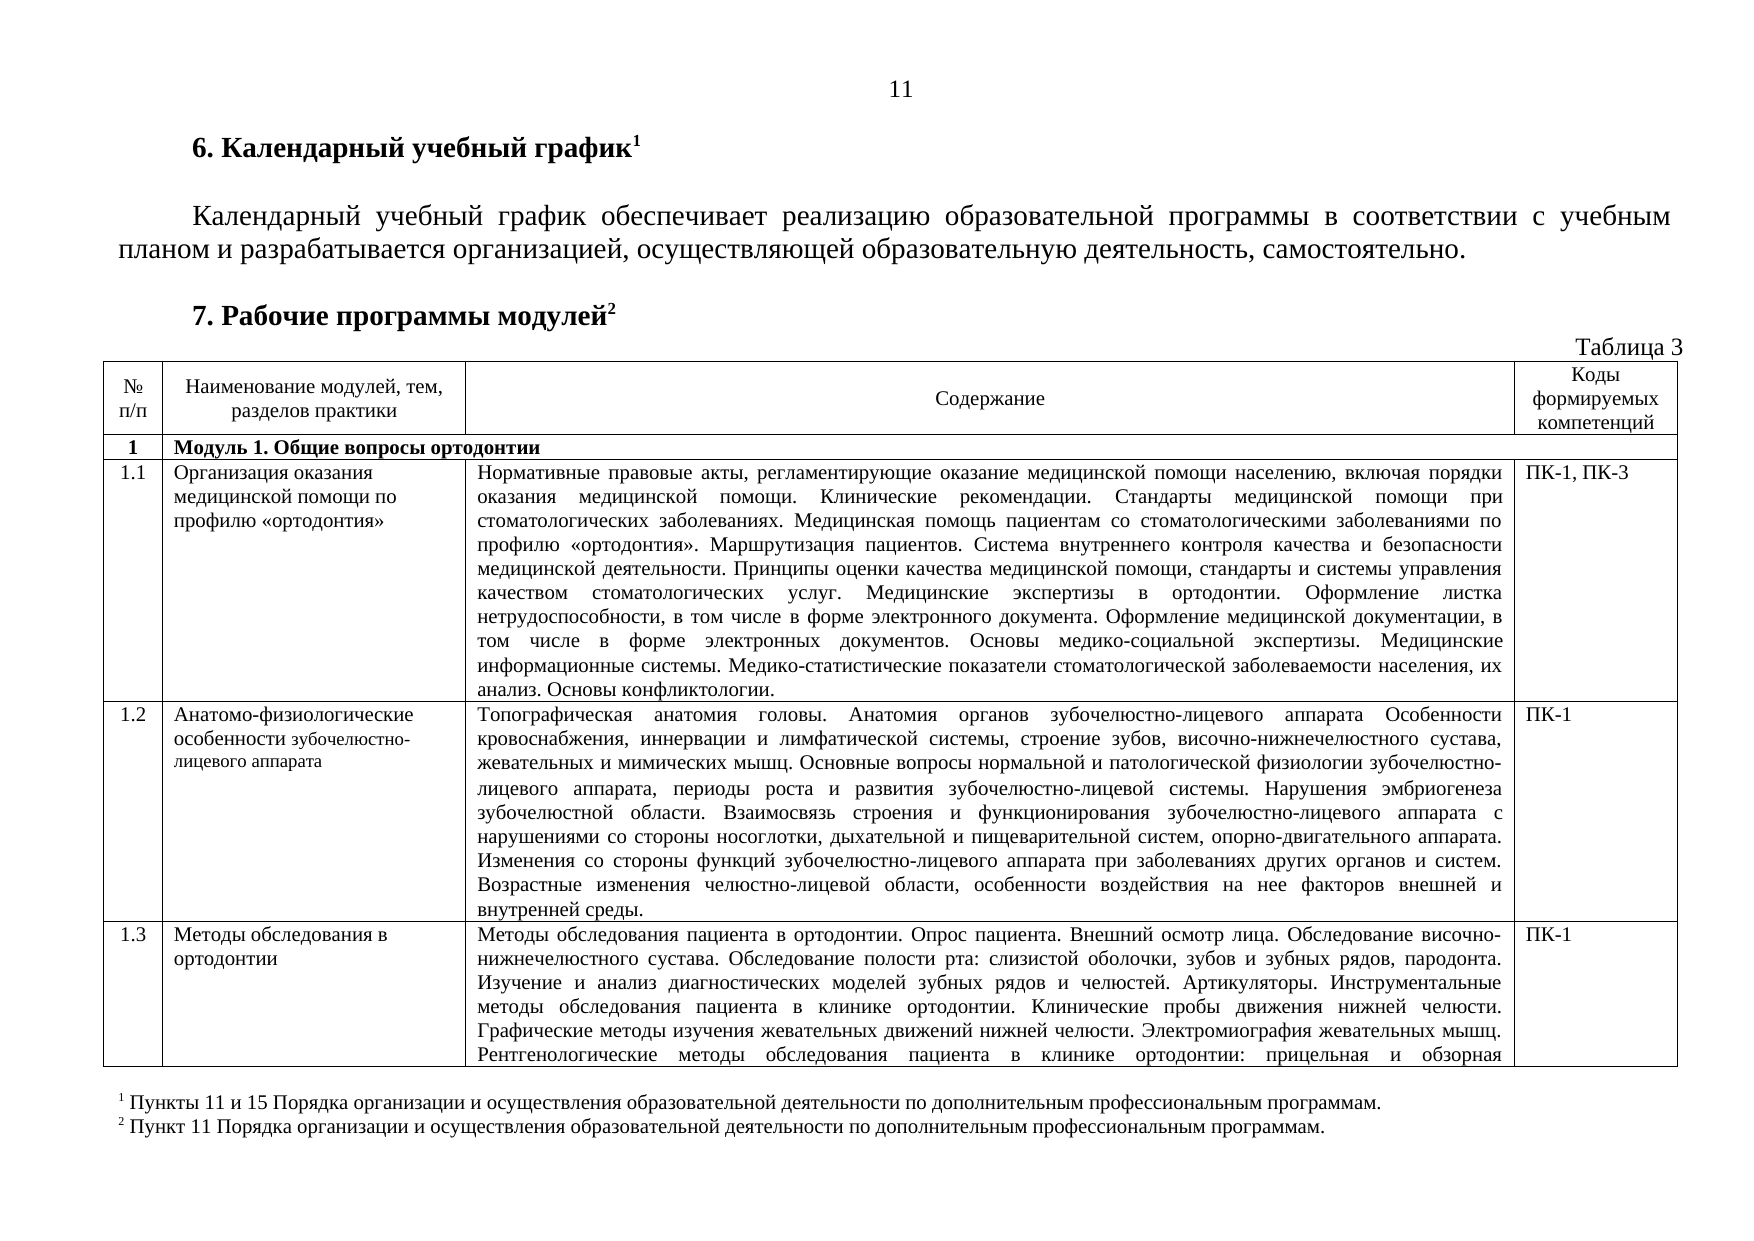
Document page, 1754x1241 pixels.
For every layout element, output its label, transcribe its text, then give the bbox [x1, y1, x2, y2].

table_cell Топографическая анатомия головы. Анатомия органов зубочелюстно-лицевого аппарата Особенности кровоснабжения, иннервации и лимфатической системы, строение зубов, височно-нижнечелюстного сустава, жевательных и мимических мышц. Основные вопросы нормальной и патологической физиологии зубочелюстно-лицевого аппарата, периоды роста и развития зубочелюстно-лицевой системы. Нарушения эмбриогенеза зубочелюстной области. Взаимосвязь строения и функционирования зубочелюстно-лицевого аппарата с нарушениями со стороны носоглотки, дыхательной и пищеварительной систем, опорно-двигательного аппарата. Изменения со стороны функций зубочелюстно-лицевого аппарата при заболеваниях других органов и систем. Возрастные изменения челюстно-лицевой области, особенности воздействия на нее факторов внешней и внутренней среды. [466, 702, 1514, 921]
table_cell 1 [104, 435, 162, 459]
table_header Коды формируемых компетенций [1515, 362, 1677, 434]
text 7. Рабочие программы модулей [118, 298, 1683, 332]
table_cell ПК-1, ПК-3 [1515, 460, 1677, 701]
text Календарный учебный график обеспечивает реализацию образовательной программы в соответствии с учебным планом и разрабатывается организацией, осуществляющей образовательную деятельность, самостоятельно. [118, 198, 1672, 265]
table_cell ПК-1 [1515, 702, 1677, 921]
table_cell 1.3 [104, 922, 162, 1066]
table_cell Организация оказания медицинской помощи по профилю «ортодонтия» [163, 460, 465, 701]
table_cell Модуль 1. Общие вопросы ортодонтии [163, 435, 1677, 459]
table_header Содержание [466, 362, 1514, 434]
table_cell 1.1 [104, 460, 162, 701]
table_header Наименование модулей, тем, разделов практики [163, 362, 465, 434]
table_cell 1.2 [104, 702, 162, 921]
table_cell ПК-1 [1515, 922, 1677, 1066]
table_cell Анатомо-физиологические особенности зубочелюстно-лицевого аппарата [163, 702, 465, 921]
table_cell Методы обследования в ортодонтии [163, 922, 465, 1066]
table_header № п/п [104, 362, 162, 434]
text 6. Календарный учебный график [192, 131, 1683, 164]
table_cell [466, 922, 1514, 1066]
table_cell Нормативные правовые акты, регламентирующие оказание медицинской помощи населению, включая порядки оказания медицинской помощи. Клинические рекомендации. Стандарты медицинской помощи при стоматологических заболеваниях. Медицинская помощь пациентам со стоматологическими заболеваниями по профилю «ортодонтия». Маршрутизация пациентов. Система внутреннего контроля качества и безопасности медицинской деятельности. Принципы оценки качества медицинской помощи, стандарты и системы управления качеством стоматологических услуг. Медицинские экспертизы в ортодонтии. Оформление листка нетрудоспособности, в том числе в форме электронного документа. Оформление медицинской документации, в том числе в форме электронных документов. Основы медико-социальной экспертизы. Медицинские информационные системы. Медико-статистические показатели стоматологической заболеваемости населения, их анализ. Основы конфликтологии. [466, 460, 1514, 701]
text Таблица 3 [118, 332, 1683, 361]
